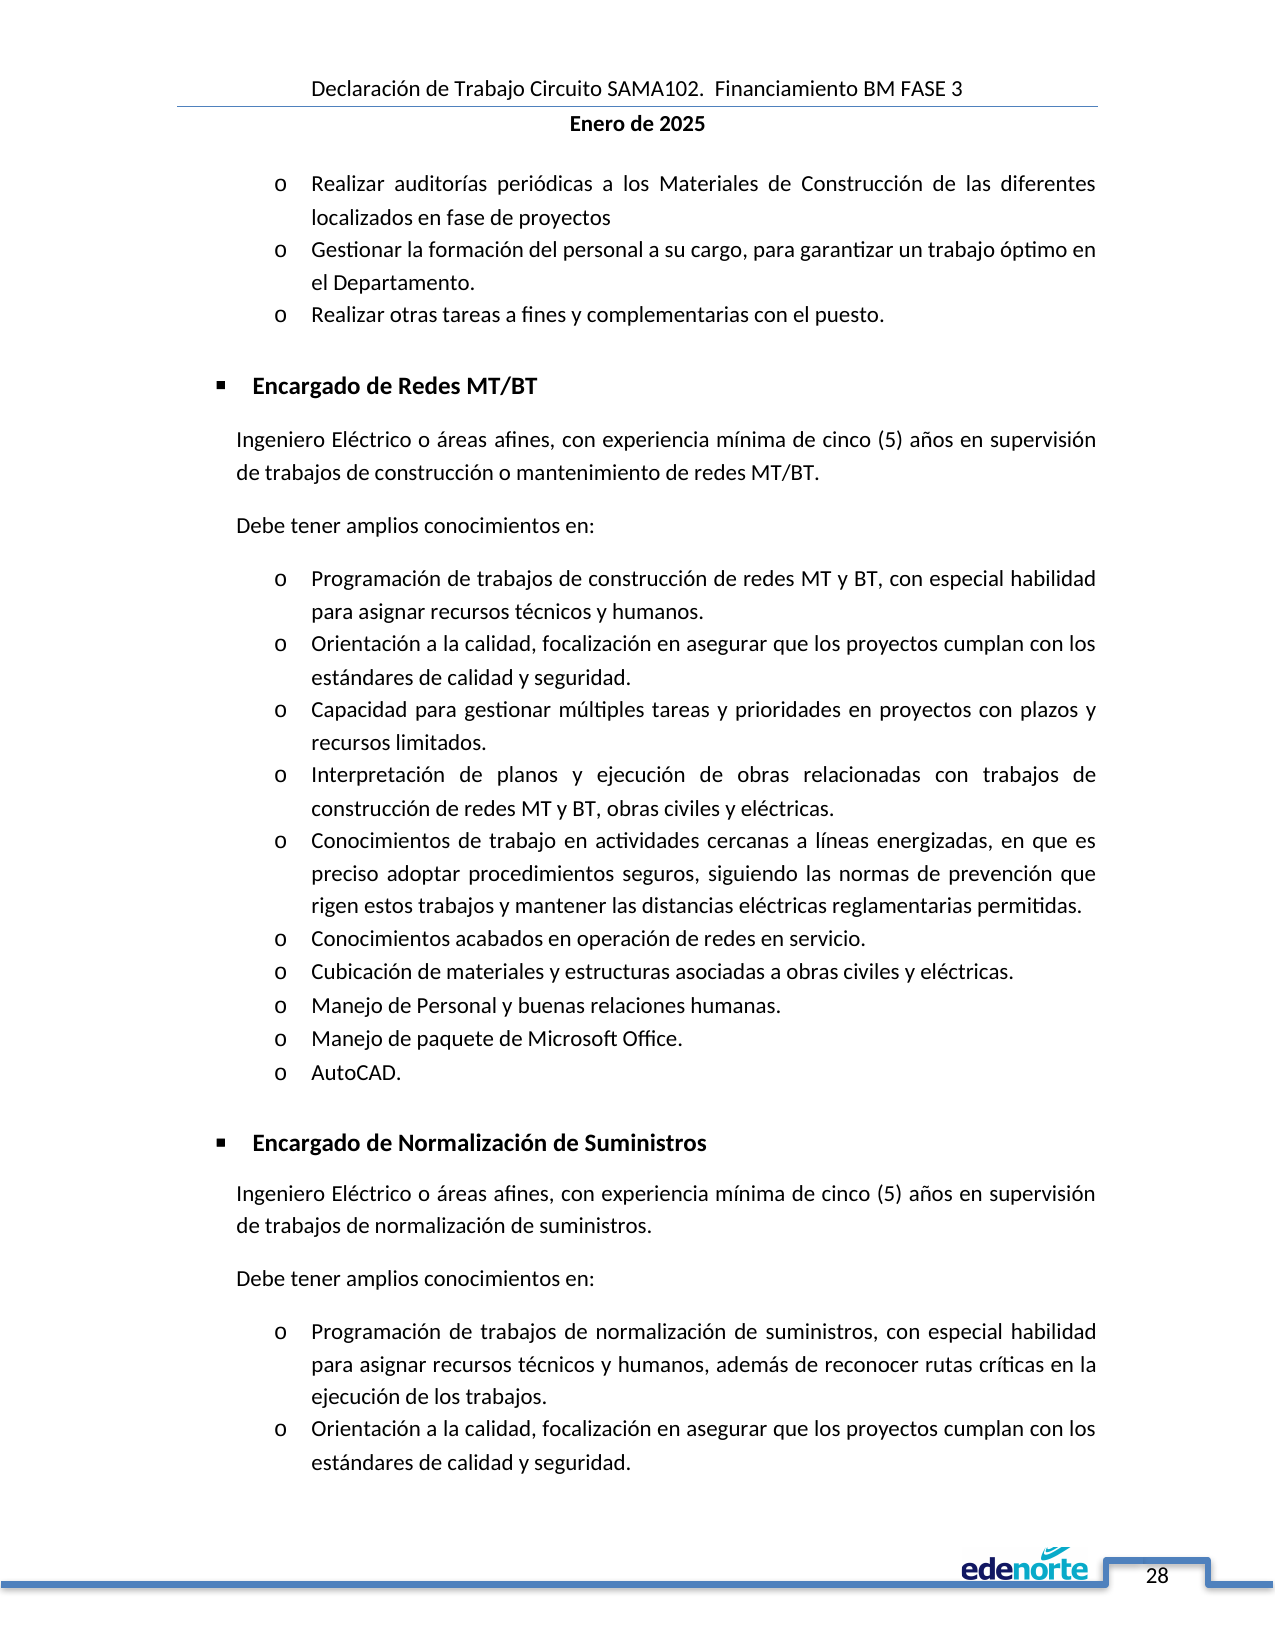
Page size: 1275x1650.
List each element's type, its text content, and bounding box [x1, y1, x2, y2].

list Cubicación de materiales y estructuras asociadas a obras civiles y eléctricas. [274, 957, 1098, 986]
list Programación de trabajos de normalización de suministros, con especial habilidad para asignar recursos técnicos y humanos, además de reconocer rutas críticas en la ejecución de los trabajos. [274, 1317, 1098, 1410]
list Realizar auditorías periódicas a los Materiales de Construcción de las diferentes localizados en fase de proyectos [274, 169, 1098, 231]
list Conocimientos acabados en operación de redes en servicio. [274, 924, 1098, 953]
list Orientación a la calidad, focalización en asegurar que los proyectos cumplan con los estándares de calidad y seguridad. [274, 629, 1098, 691]
picture [961, 1547, 1088, 1580]
list Encargado de Normalización de Suministros [215, 1127, 1098, 1158]
list Gestionar la formación del personal a su cargo, para garantizar un trabajo óptimo en el Departamento. [274, 235, 1098, 296]
list Manejo de paquete de Microsoft Office. [274, 1024, 1098, 1053]
list Conocimientos de trabajo en actividades cercanas a líneas energizadas, en que es preciso adoptar procedimientos seguros, siguiendo las normas de prevención que rigen estos trabajos y mantener las distancias eléctricas reglamentarias permitidas. [274, 826, 1098, 919]
text Debe tener amplios conocimientos en: [236, 1264, 1098, 1292]
list Interpretación de planos y ejecución de obras relacionadas con trabajos de construcción de redes MT y BT, obras civiles y eléctricas. [274, 760, 1098, 822]
list AutoCAD. [274, 1058, 1098, 1087]
list Programación de trabajos de construcción de redes MT y BT, con especial habilidad para asignar recursos técnicos y humanos. [274, 564, 1098, 625]
list Orientación a la calidad, focalización en asegurar que los proyectos cumplan con los estándares de calidad y seguridad. [274, 1414, 1098, 1476]
text Ingeniero Eléctrico o áreas afines, con experiencia mínima de cinco (5) años en supervisión de trabajos de normalización de suministros. [236, 1179, 1098, 1239]
text Debe tener amplios conocimientos en: [236, 511, 1098, 539]
list Manejo de Personal y buenas relaciones humanas. [274, 991, 1098, 1020]
list Capacidad para gestionar múltiples tareas y prioridades en proyectos con plazos y recursos limitados. [274, 695, 1098, 756]
text Ingeniero Eléctrico o áreas afines, con experiencia mínima de cinco (5) años en supervisión de trabajos de construcción o mantenimiento de redes MT/BT. [236, 426, 1098, 486]
list Encargado de Redes MT/BT [215, 370, 1098, 400]
list Realizar otras tareas a fines y complementarias con el puesto. [274, 300, 1098, 329]
